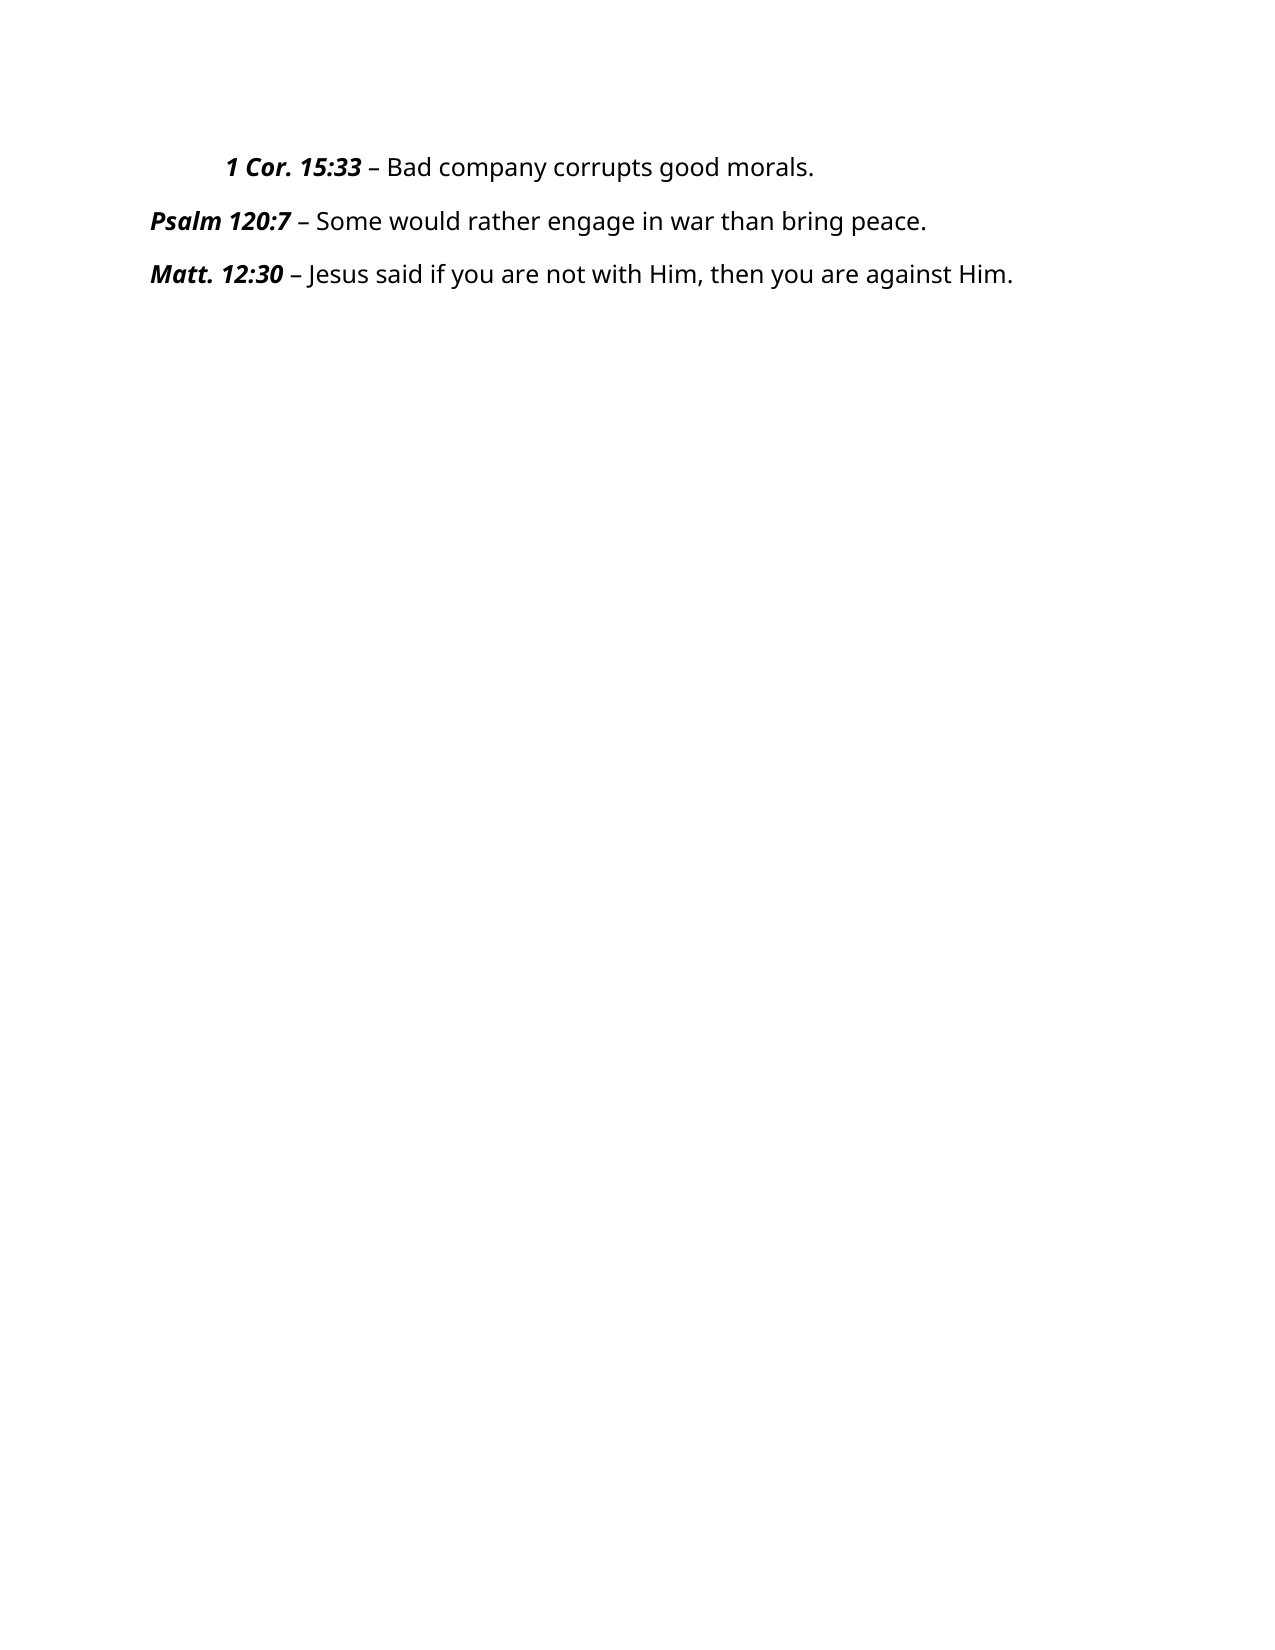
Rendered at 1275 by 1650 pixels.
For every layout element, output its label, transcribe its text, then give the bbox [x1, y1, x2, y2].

text 1 Cor. 15:33 – Bad company corrupts good morals. [225, 150, 1125, 184]
text Psalm 120:7 – Some would rather engage in war than bring peace. [150, 203, 1125, 237]
text Matt. 12:30 – Jesus said if you are not with Him, then you are against Him. [150, 257, 1125, 291]
